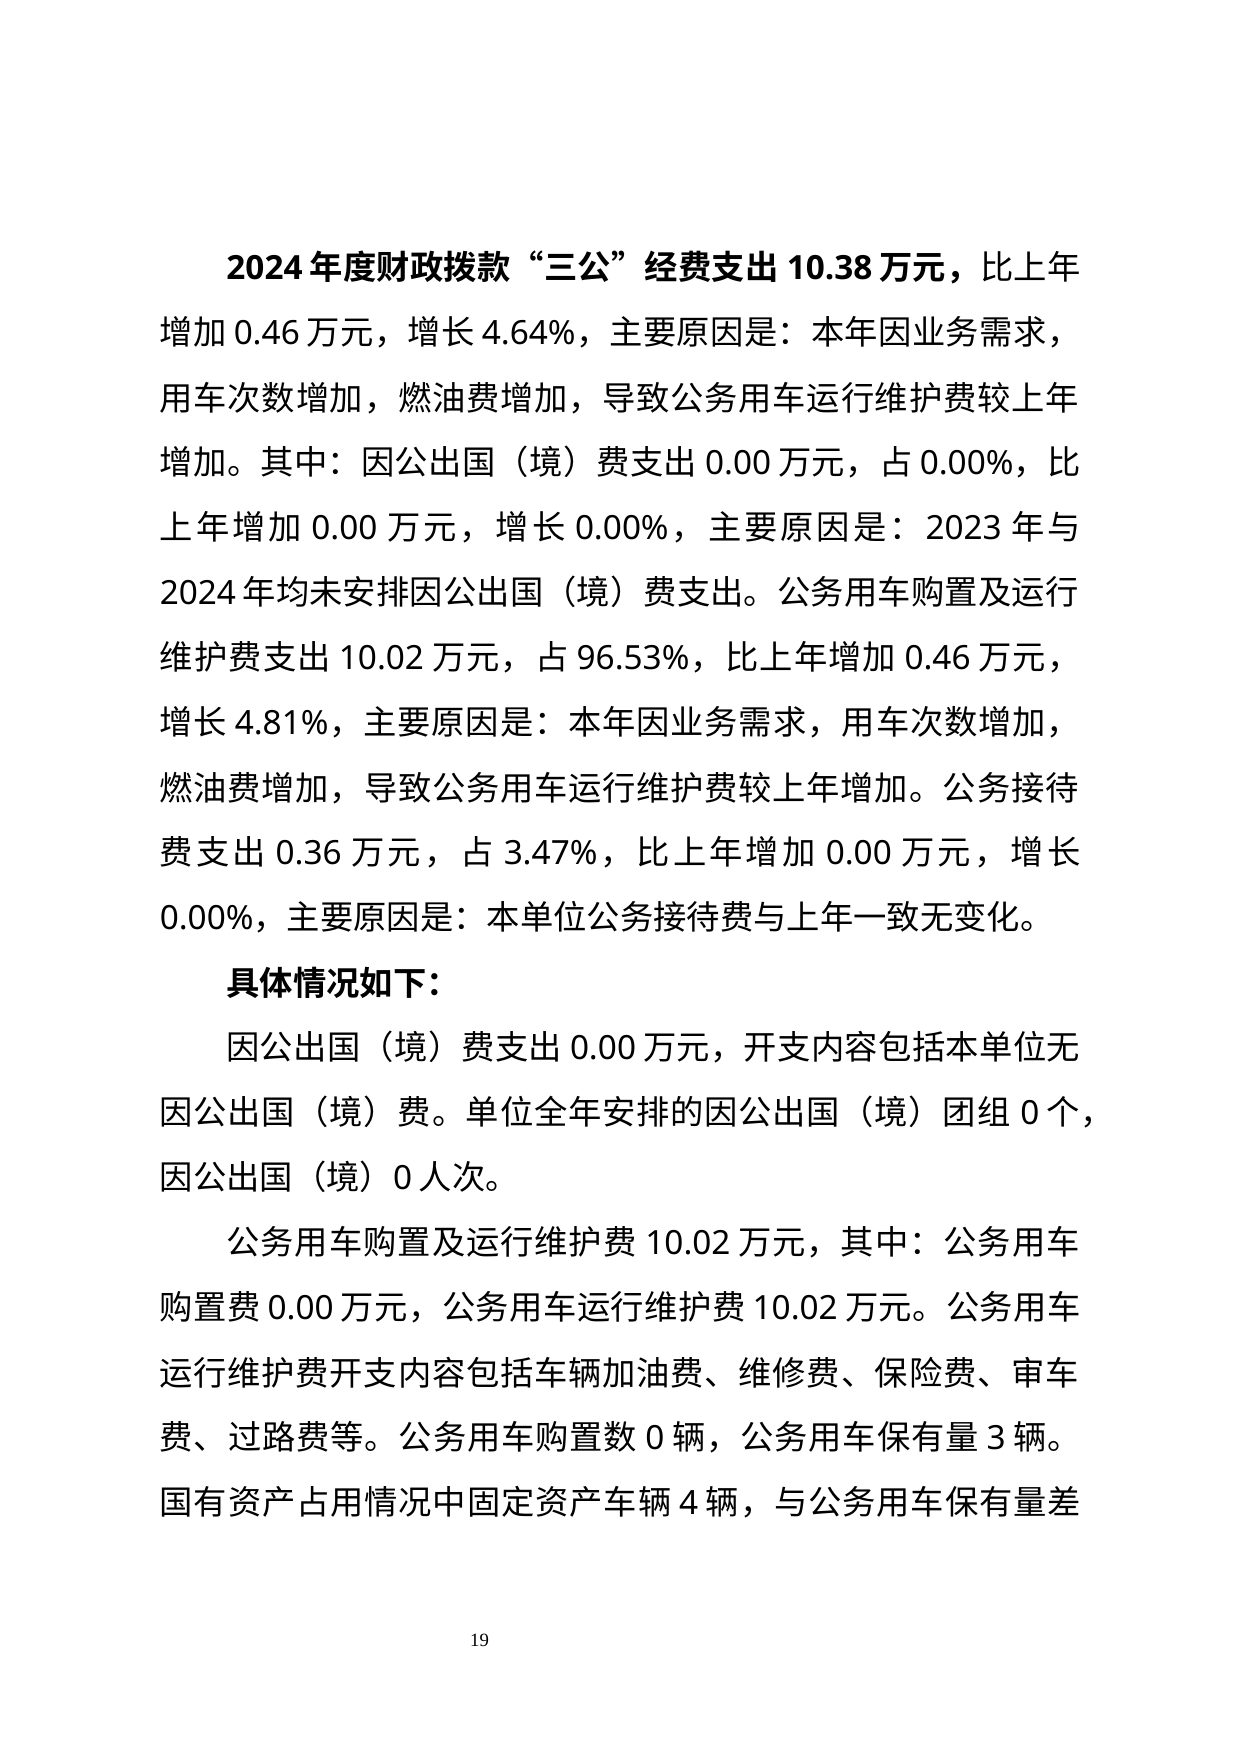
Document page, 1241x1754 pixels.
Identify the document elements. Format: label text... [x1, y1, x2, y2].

text 2024年度财政拨款“三公”经费支出10.38万元，比上年增加0.46万元，增长4.64%，主要原因是：本年因业务需求，用车次数增加，燃油费增加，导致公务用车运行维护费较上年增加。其中：因公出国（境）费支出0.00万元，占0.00%，比上年增加0.00万元，增长0.00%，主要原因是：2023年与2024年均未安排因公出国（境）费支出。公务用车购置及运行维护费支出10.02万元，占96.53%，比上年增加0.46万元，增长4.81%，主要原因是：本年因业务需求，用车次数增加，燃油费增加，导致公务用车运行维护费较上年增加。公务接待费支出0.36万元，占3.47%，比上年增加0.00万元，增长0.00%，主要原因是：本单位公务接待费与上年一致无变化。 [159, 233, 1081, 948]
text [159, 1208, 1081, 1533]
text 具体情况如下： [159, 948, 1081, 1013]
text 因公出国（境）费支出0.00万元，开支内容包括本单位无因公出国（境）费。单位全年安排的因公出国（境）团组0个，因公出国（境）0人次。 [159, 1013, 1081, 1208]
